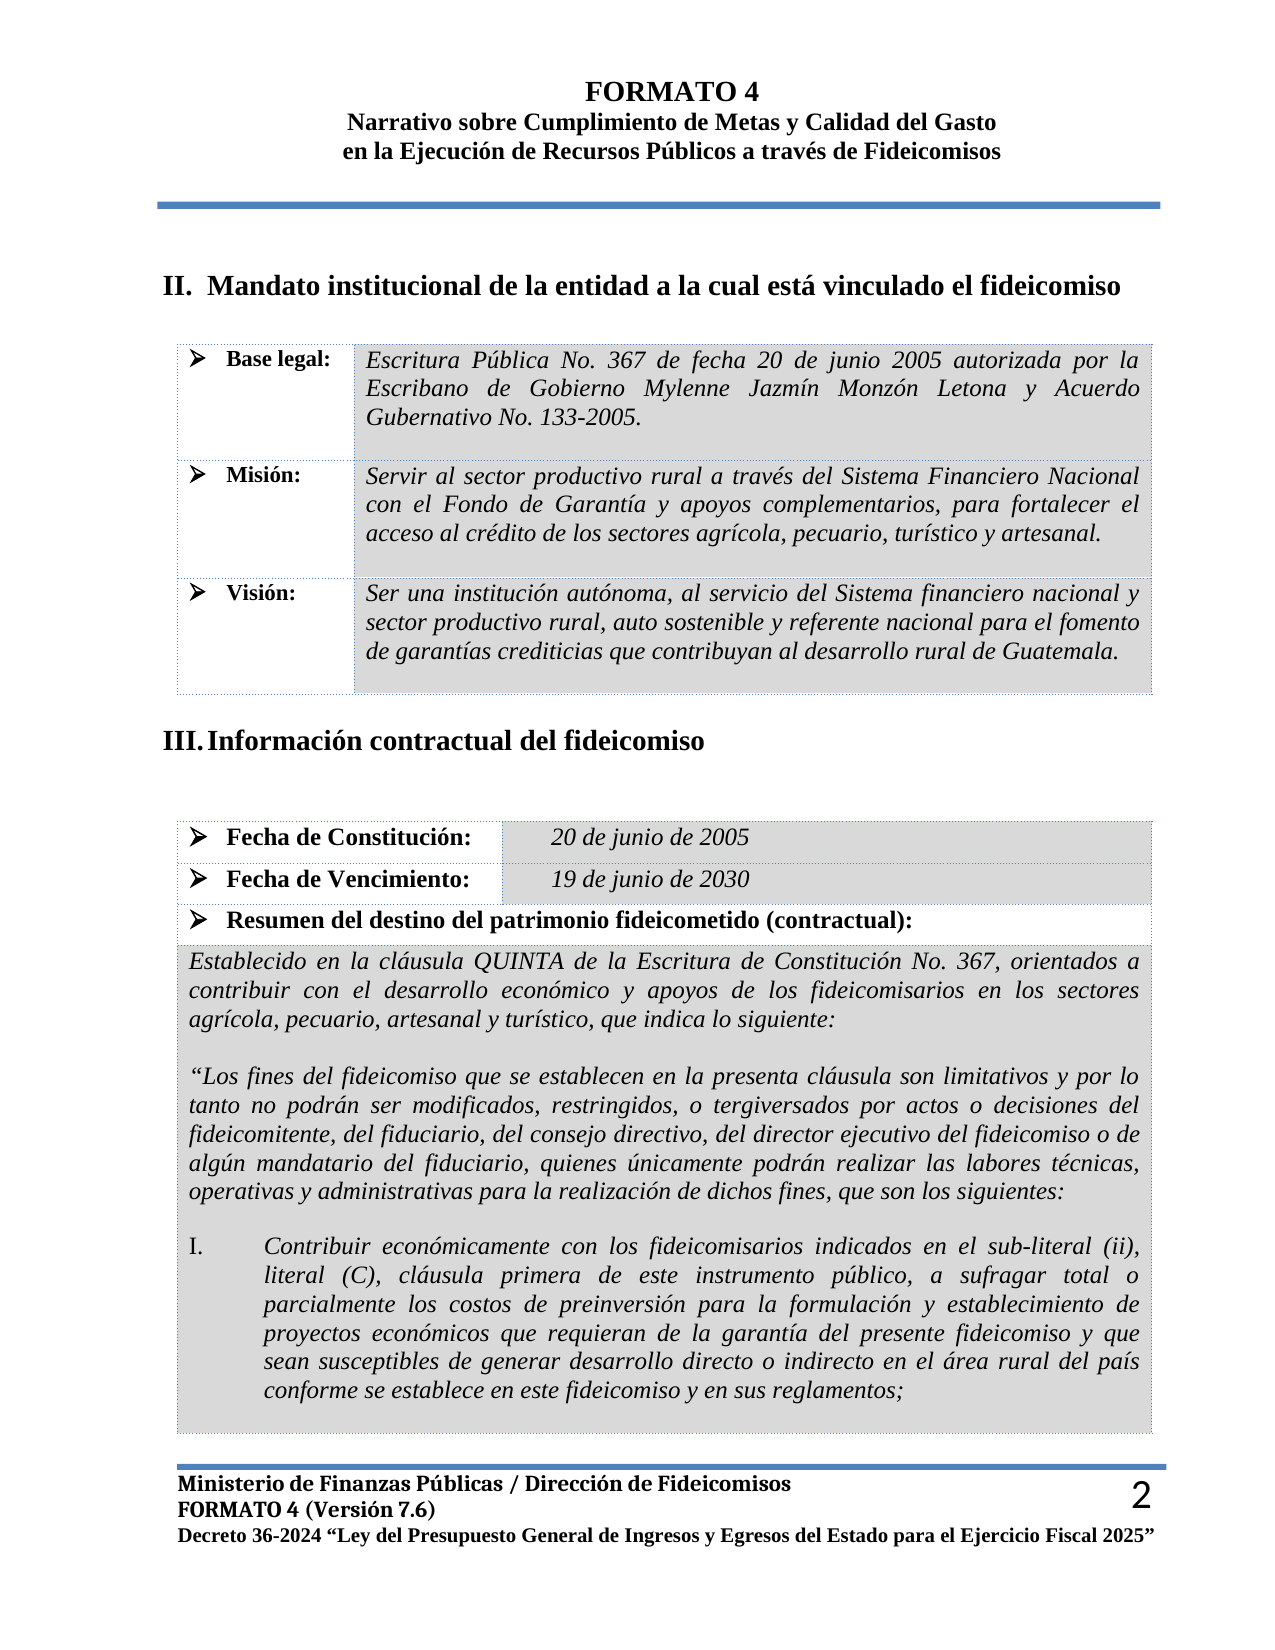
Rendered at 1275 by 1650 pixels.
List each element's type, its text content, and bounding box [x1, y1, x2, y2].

list Mandato institucional de la entidad a la cual está vinculado el fideicomiso [162, 268, 1167, 301]
table_header 20 de junio de 2005 [502, 821, 1152, 863]
table_cell Visión: [177, 578, 354, 693]
table_cell Ser una institución autónoma, al servicio del Sistema financiero nacional y sector productivo rural, auto sostenible y referente nacional para el fomento de garantías crediticias que contribuyan al desarrollo rural de Guatemala. [354, 578, 1152, 693]
table_cell 19 de junio de 2030 [502, 863, 1152, 904]
table_cell Resumen del destino del patrimonio fideicometido (contractual): [177, 904, 1152, 945]
table_cell Establecido en la cláusula QUINTA de la Escritura de Constitución No. 367, orientados a contribuir con el desarrollo económico y apoyos de los fideicomisarios en los sectores agrícola, pecuario, artesanal y turístico, que indica lo siguiente: “Los fines del fideicomiso que se establecen en la presenta cláusula son limitativos y por lo tanto no podrán ser modificados, restringidos, o tergiversados por actos o decisiones del fideicomitente, del fiduciario, del consejo directivo, del director ejecutivo del fideicomiso o de algún mandatario del fiduciario, quienes únicamente podrán realizar las labores técnicas, operativas y administrativas para la realización de dichos fines, que son los siguientes: Contribuir económicamente con los fideicomisarios indicados en el sub-literal (ii), literal (C), cláusula primera de este instrumento público, a sufragar total o parcialmente los costos de preinversión para la formulación y establecimiento de proyectos económicos que requieran de la garantía del presente fideicomiso y que sean susceptibles de generar desarrollo directo o indirecto en el área rural del país conforme se establece en este fideicomiso y en sus reglamentos; [177, 945, 1152, 1433]
table_header Escritura Pública No. 367 de fecha 20 de junio 2005 autorizada por la Escribano de Gobierno Mylenne Jazmín Monzón Letona y Acuerdo Gubernativo No. 133-2005. [354, 344, 1152, 460]
table_header Fecha de Constitución: [177, 821, 502, 863]
table_cell Misión: [177, 460, 354, 577]
table_header Base legal: [177, 344, 354, 460]
table_cell Servir al sector productivo rural a través del Sistema Financiero Nacional con el Fondo de Garantía y apoyos complementarios, para fortalecer el acceso al crédito de los sectores agrícola, pecuario, turístico y artesanal. [354, 460, 1152, 577]
list Información contractual del fideicomiso [162, 723, 1167, 757]
table_cell Fecha de Vencimiento: [177, 863, 502, 904]
